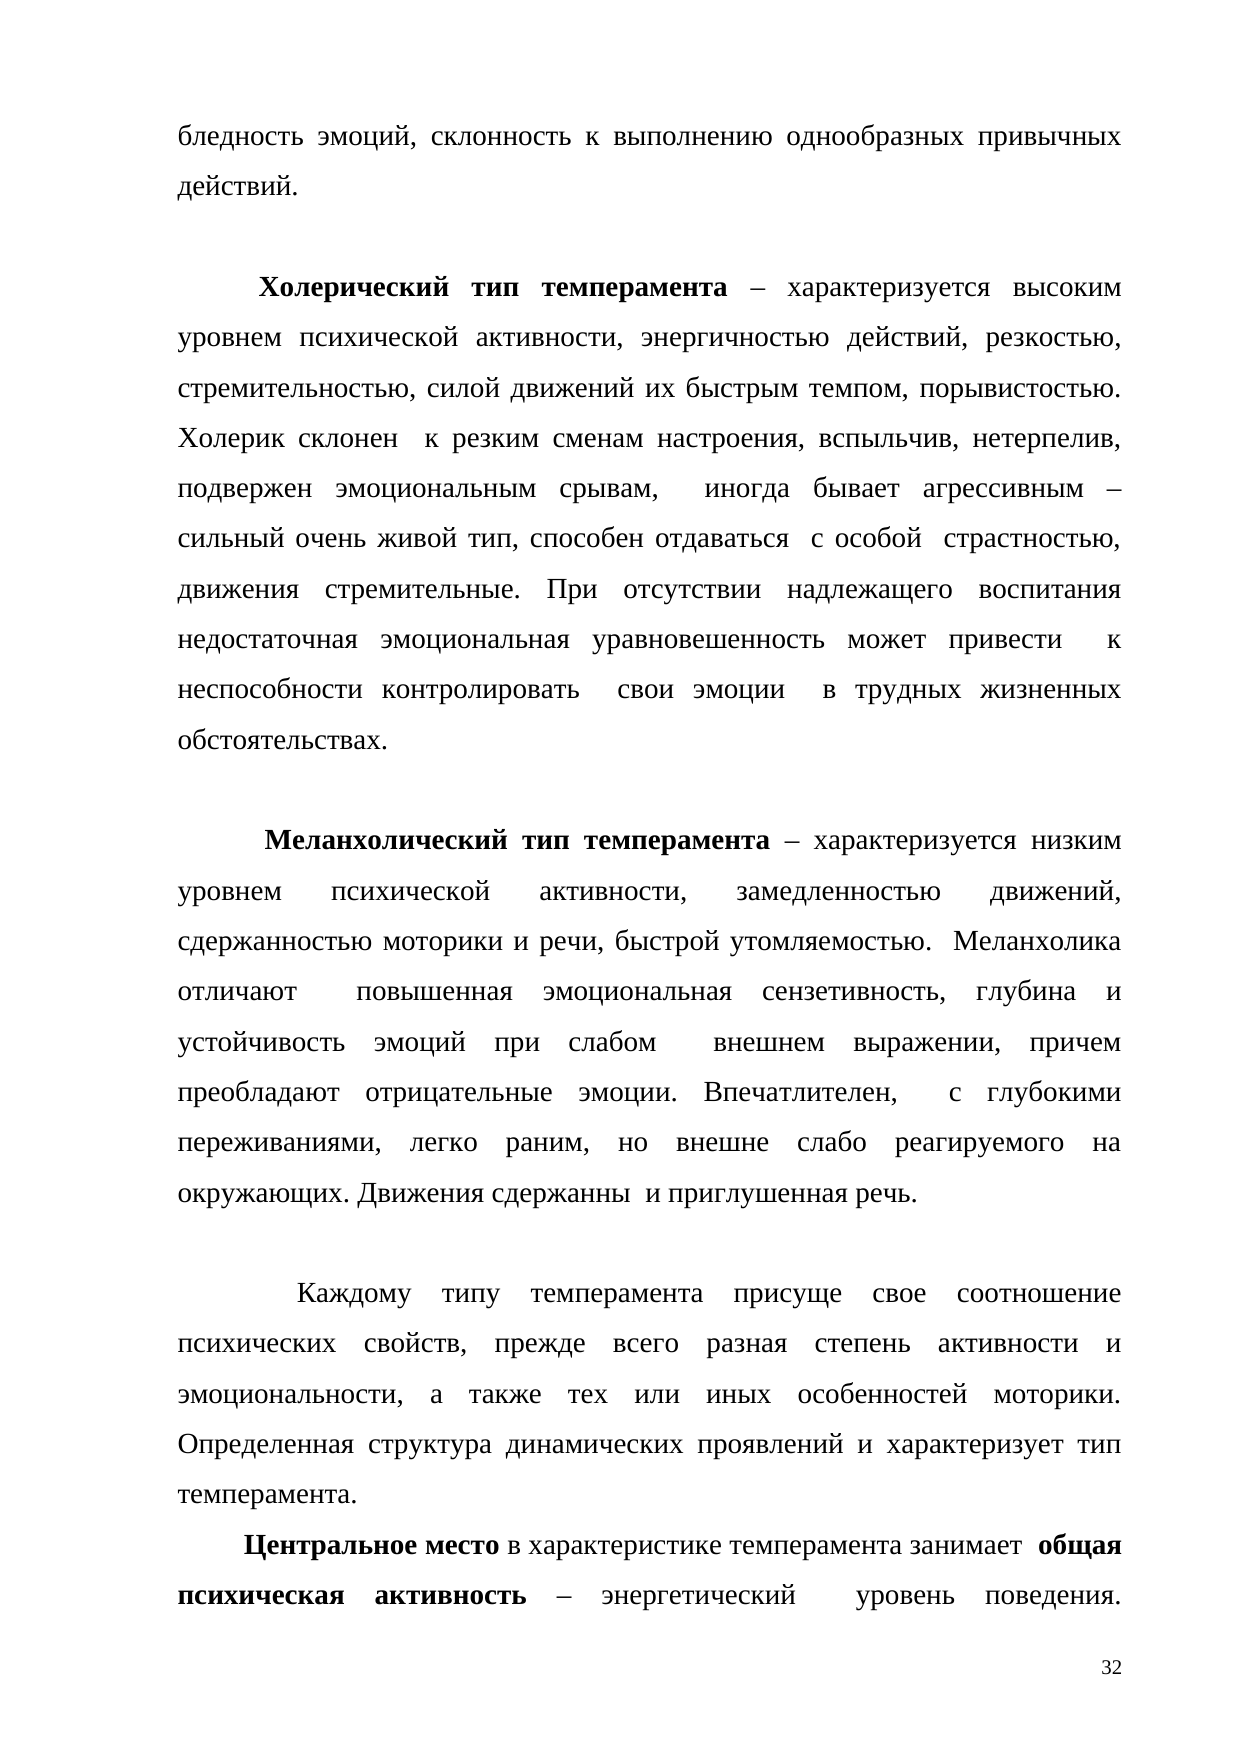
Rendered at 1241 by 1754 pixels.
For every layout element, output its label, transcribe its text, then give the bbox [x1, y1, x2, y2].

text Каждому типу темперамента присуще свое соотношение психических свойств, прежде всего разная степень активности и эмоциональности, а также тех или иных особенностей моторики. Определенная структура динамических проявлений и характеризует тип темперамента. [177, 1275, 1122, 1510]
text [177, 1527, 1122, 1611]
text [177, 118, 1122, 202]
text Меланхолический тип темперамента – характеризуется низким уровнем психической активности, замедленностью движений, сдержанностью моторики и речи, быстрой утомляемостью. Меланхолика отличают повышенная эмоциональная сензетивность, глубина и устойчивость эмоций при слабом внешнем выражении, причем преобладают отрицательные эмоции. Впечатлителен, с глубокими переживаниями, легко раним, но внешне слабо реагируемого на окружающих. Движения сдержанны и приглушенная речь. [177, 822, 1122, 1208]
text Холерический тип темперамента – характеризуется высоким уровнем психической активности, энергичностью действий, резкостью, стремительностью, силой движений их быстрым темпом, порывистостью. Холерик склонен к резким сменам настроения, вспыльчив, нетерпелив, подвержен эмоциональным срывам, иногда бывает агрессивным – сильный очень живой тип, способен отдаваться с особой страстностью, движения стремительные. При отсутствии надлежащего воспитания недостаточная эмоциональная уравновешенность может привести к неспособности контролировать свои эмоции в трудных жизненных обстоятельствах. [177, 269, 1122, 755]
